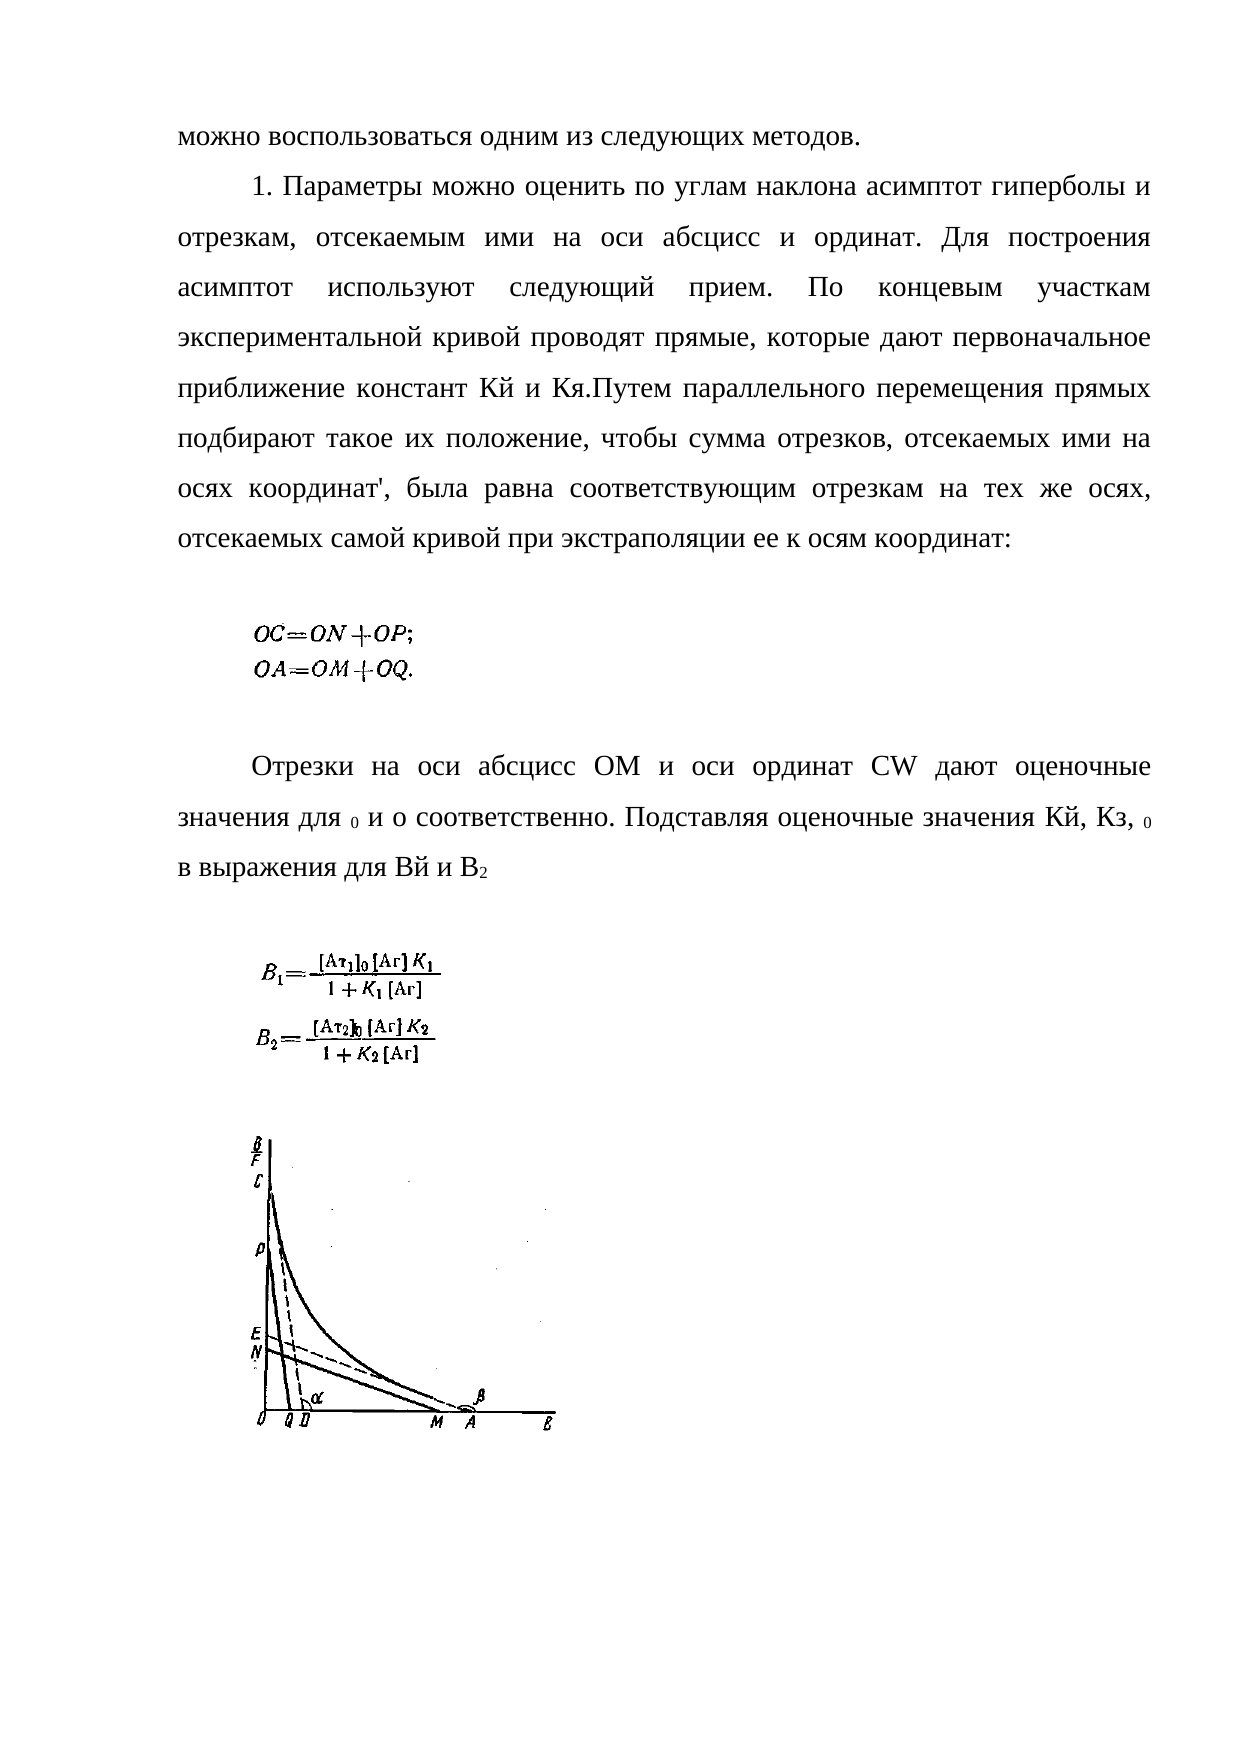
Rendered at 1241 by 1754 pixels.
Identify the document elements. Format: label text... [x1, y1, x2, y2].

text Отрезки на оси абсцисс ОМ и оси ординат CW дают оценочные значения для 0 и о соответственно. Подставляя оценочные значения Кй, Кз, 0 в выражения для Вй и В2 [177, 748, 1152, 883]
picture [251, 1014, 439, 1072]
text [177, 118, 1152, 152]
picture [251, 1136, 556, 1431]
text 1. Параметры можно оценить по углам наклона асимптот гиперболы и отрезкам, отсекаемым ими на оси абсцисс и ординат. Для построения асимптот используют следующий прием. По концевым участкам экспериментальной кривой проводят прямые, которые дают первоначальное приближение констант Кй и Кя.Путем параллельного перемещения прямых подбирают такое их положение, чтобы сумма отрезков, отсекаемых ими на осях координат', была равна соответствующим отрезкам на тех же осях, отсекаемых самой кривой при экстраполяции ее к осям координат: [177, 168, 1152, 554]
picture [251, 621, 420, 684]
picture [251, 949, 444, 1000]
